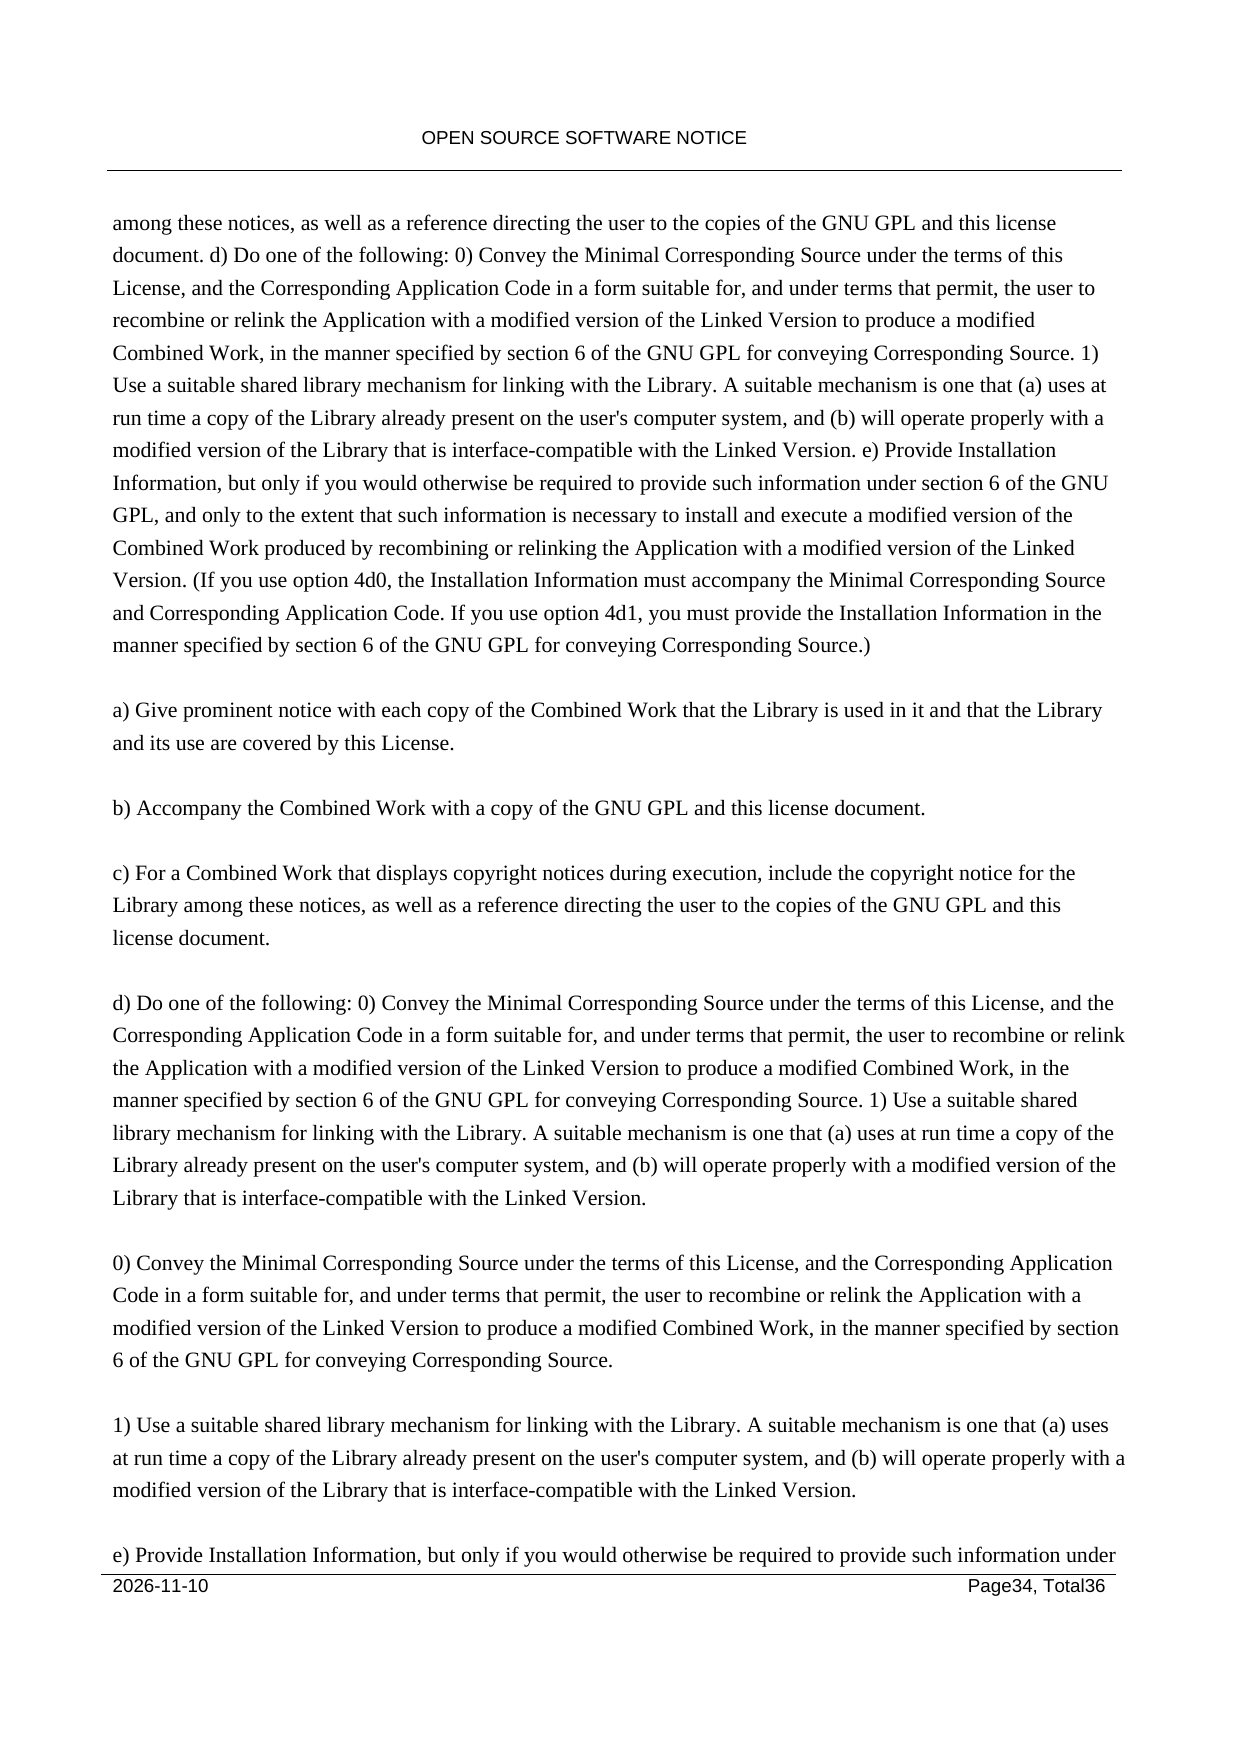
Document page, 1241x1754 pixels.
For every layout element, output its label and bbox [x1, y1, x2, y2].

text [112, 206, 1128, 1571]
